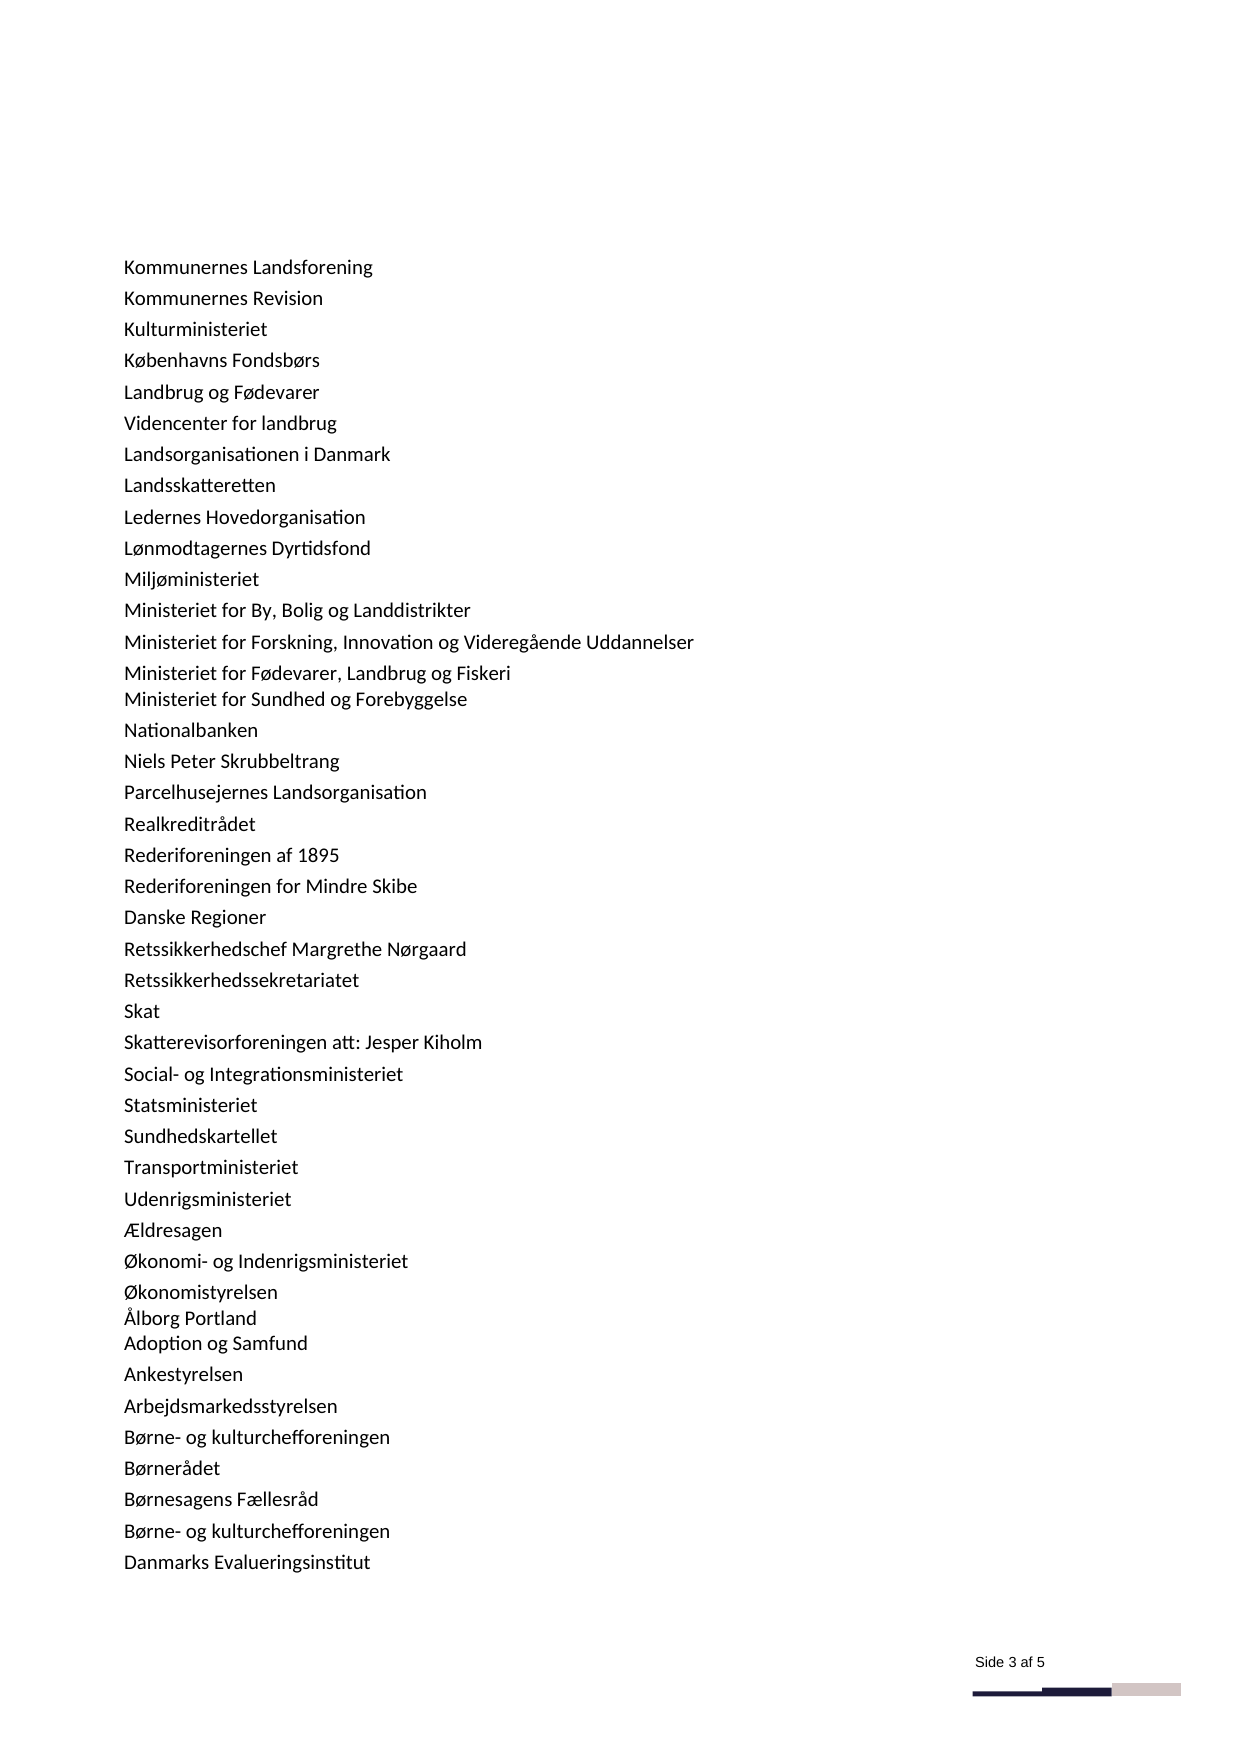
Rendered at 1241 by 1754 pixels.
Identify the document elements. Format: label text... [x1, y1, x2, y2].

table_cell Børne- og kulturchefforeningen [117, 1418, 821, 1449]
table_cell Københavns Fondsbørs [117, 342, 821, 373]
table_cell Miljøministeriet [117, 561, 821, 592]
table_cell Nationalbanken [117, 711, 821, 742]
table_cell Parcelhusejernes Landsorganisation [117, 774, 821, 805]
table_cell Niels Peter Skrubbeltrang [117, 743, 821, 774]
table_cell Sundhedskartellet [117, 1118, 821, 1149]
table_cell Statsministeriet [117, 1086, 821, 1117]
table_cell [117, 1543, 821, 1574]
table_cell Ålborg Portland Adoption og Samfund [117, 1305, 821, 1356]
table_cell Lønmodtagernes Dyrtidsfond [117, 529, 821, 561]
table_cell Ministeriet for Sundhed og Forebyggelse [117, 686, 821, 711]
table_cell Arbejdsmarkedsstyrelsen [117, 1387, 821, 1418]
table_cell Børnesagens Fællesråd [117, 1481, 821, 1512]
table_cell Økonomi- og Indenrigsministeriet [117, 1243, 821, 1274]
table_cell Ministeriet for Fødevarer, Landbrug og Fiskeri [117, 654, 821, 686]
table_cell Økonomistyrelsen [117, 1274, 821, 1305]
table_cell Rederiforeningen af 1895 [117, 836, 821, 867]
table_cell Rederiforeningen for Mindre Skibe [117, 868, 821, 899]
table_cell Landsorganisationen i Danmark [117, 436, 821, 467]
table_cell Danske Regioner [117, 899, 821, 930]
table_cell Ministeriet for By, Bolig og Landdistrikter [117, 592, 821, 623]
table_cell Kommunernes Landsforening [117, 248, 821, 279]
table_cell Udenrigsministeriet [117, 1180, 821, 1211]
table_cell Skat [117, 993, 821, 1024]
table_cell Realkreditrådet [117, 805, 821, 836]
table_cell Videncenter for landbrug [117, 404, 821, 436]
table_cell Ledernes Hovedorganisation [117, 498, 821, 529]
table_cell Retssikkerhedssekretariatet [117, 961, 821, 992]
table_cell Kommunernes Revision [117, 279, 821, 311]
table_cell Ankestyrelsen [117, 1356, 821, 1387]
table_cell Landbrug og Fødevarer [117, 373, 821, 404]
table_cell Retssikkerhedschef Margrethe Nørgaard [117, 930, 821, 961]
table_cell Børnerådet [117, 1450, 821, 1481]
table_cell Transportministeriet [117, 1149, 821, 1180]
table_cell Landsskatteretten [117, 467, 821, 498]
table_cell Social- og Integrationsministeriet [117, 1055, 821, 1086]
table_cell Ministeriet for Forskning, Innovation og Videregående Uddannelser [117, 623, 821, 654]
table_cell Ældresagen [117, 1211, 821, 1242]
table_cell Skatterevisorforeningen att: Jesper Kiholm [117, 1024, 821, 1055]
table_cell Kulturministeriet [117, 311, 821, 342]
table_cell Børne- og kulturchefforeningen [117, 1512, 821, 1543]
